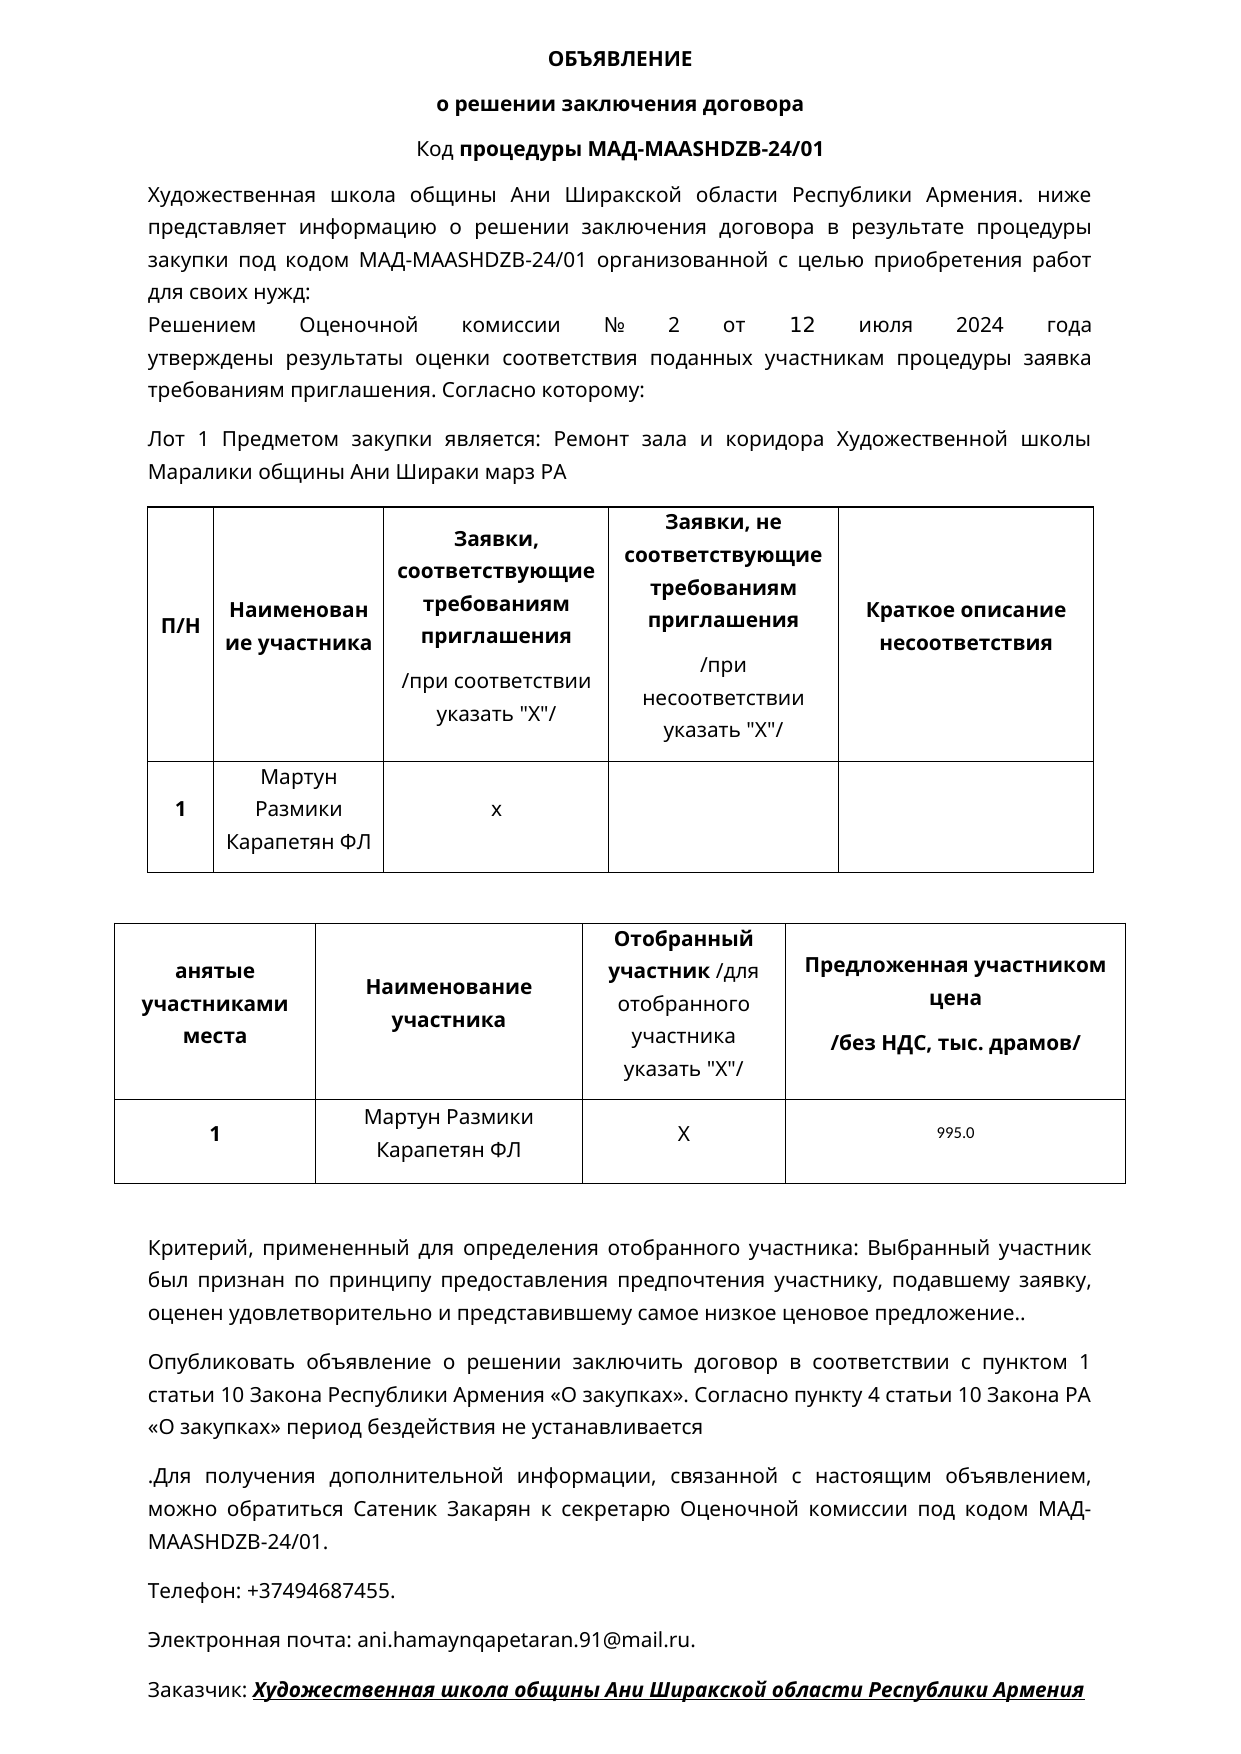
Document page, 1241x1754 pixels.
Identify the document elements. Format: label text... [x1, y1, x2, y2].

table_cell 1 [115, 1100, 315, 1182]
table_cell X [583, 1100, 785, 1182]
table_cell Мартун Размики Карапетян ФЛ [316, 1100, 582, 1182]
table_cell x [384, 762, 608, 872]
table_header Краткое описание несоответствия [839, 508, 1093, 761]
text ОБЪЯВЛЕНИЕ [148, 44, 1092, 73]
table_header Наименование участника [214, 508, 383, 761]
text Решением Оценочной комиссии № 2 от 12 июля 2024 года утверждены результаты оценки соответствия поданных участникам процедуры заявка требованиям приглашения. Согласно которому: [148, 310, 1092, 404]
table_cell 1 [148, 762, 213, 872]
text о решении заключения договора [148, 89, 1092, 118]
text Электронная почта: ani.hamaynqapetaran.91@mail.ru. [148, 1625, 1092, 1654]
table_header Отобранный участник /для отобранного участника указать "X"/ [583, 924, 785, 1099]
table_cell [609, 762, 838, 872]
table_header Заявки, соответствующие требованиям приглашения /при соответствии указать "X"/ [384, 508, 608, 761]
table_header Наименование участника [316, 924, 582, 1099]
table_cell 995.0 [786, 1100, 1125, 1182]
table_cell Мартун Размики Карапетян ФЛ [214, 762, 383, 872]
text Критерий, примененный для определения отобранного участника: Выбранный участник был признан по принципу предоставления предпочтения участнику, подавшему заявку, оценен удовлетворительно и представившему самое низкое ценовое предложение.. [148, 1233, 1092, 1326]
text Художественная школа общины Ани Ширакской области Республики Армения. ниже представляет информацию о решении заключения договора в результате процедуры закупки под кодом МАД-MAASHDZB-24/01 организованной с целью приобретения работ для своих нужд: [148, 180, 1092, 306]
table_header П/Н [148, 508, 213, 761]
text Лот 1 Предметом закупки является: Ремонт зала и коридора Художественной школы Маралики общины Ани Шираки марз РА [148, 424, 1092, 486]
table_header Предложенная участником цена /без НДС, тыс. драмов/ [786, 924, 1125, 1099]
text Заказчик: Художественная школа общины Ани Ширакской области Республики Армения [148, 1675, 1092, 1703]
table_header анятые участниками места [115, 924, 315, 1099]
table_cell [839, 762, 1093, 872]
text Телефон: +37494687455. [148, 1576, 1092, 1604]
text Опубликовать объявление о решении заключить договор в соответствии с пунктом 1 статьи 10 Закона Республики Армения «О закупках». Согласно пункту 4 статьи 10 Закона РА «О закупках» период бездействия не устанавливается [148, 1347, 1092, 1441]
subtitle Код процедуры МАД-MAASHDZB-24/01 [148, 134, 1092, 163]
table_header Заявки, не соответствующие требованиям приглашения /при несоответствии указать "X"/ [609, 508, 838, 761]
text .Для получения дополнительной информации, связанной с настоящим объявлением, можно обратиться Сатеник Закарян к секретарю Оценочной комиссии под кодом МАД-MAASHDZB-24/01. [148, 1462, 1092, 1555]
